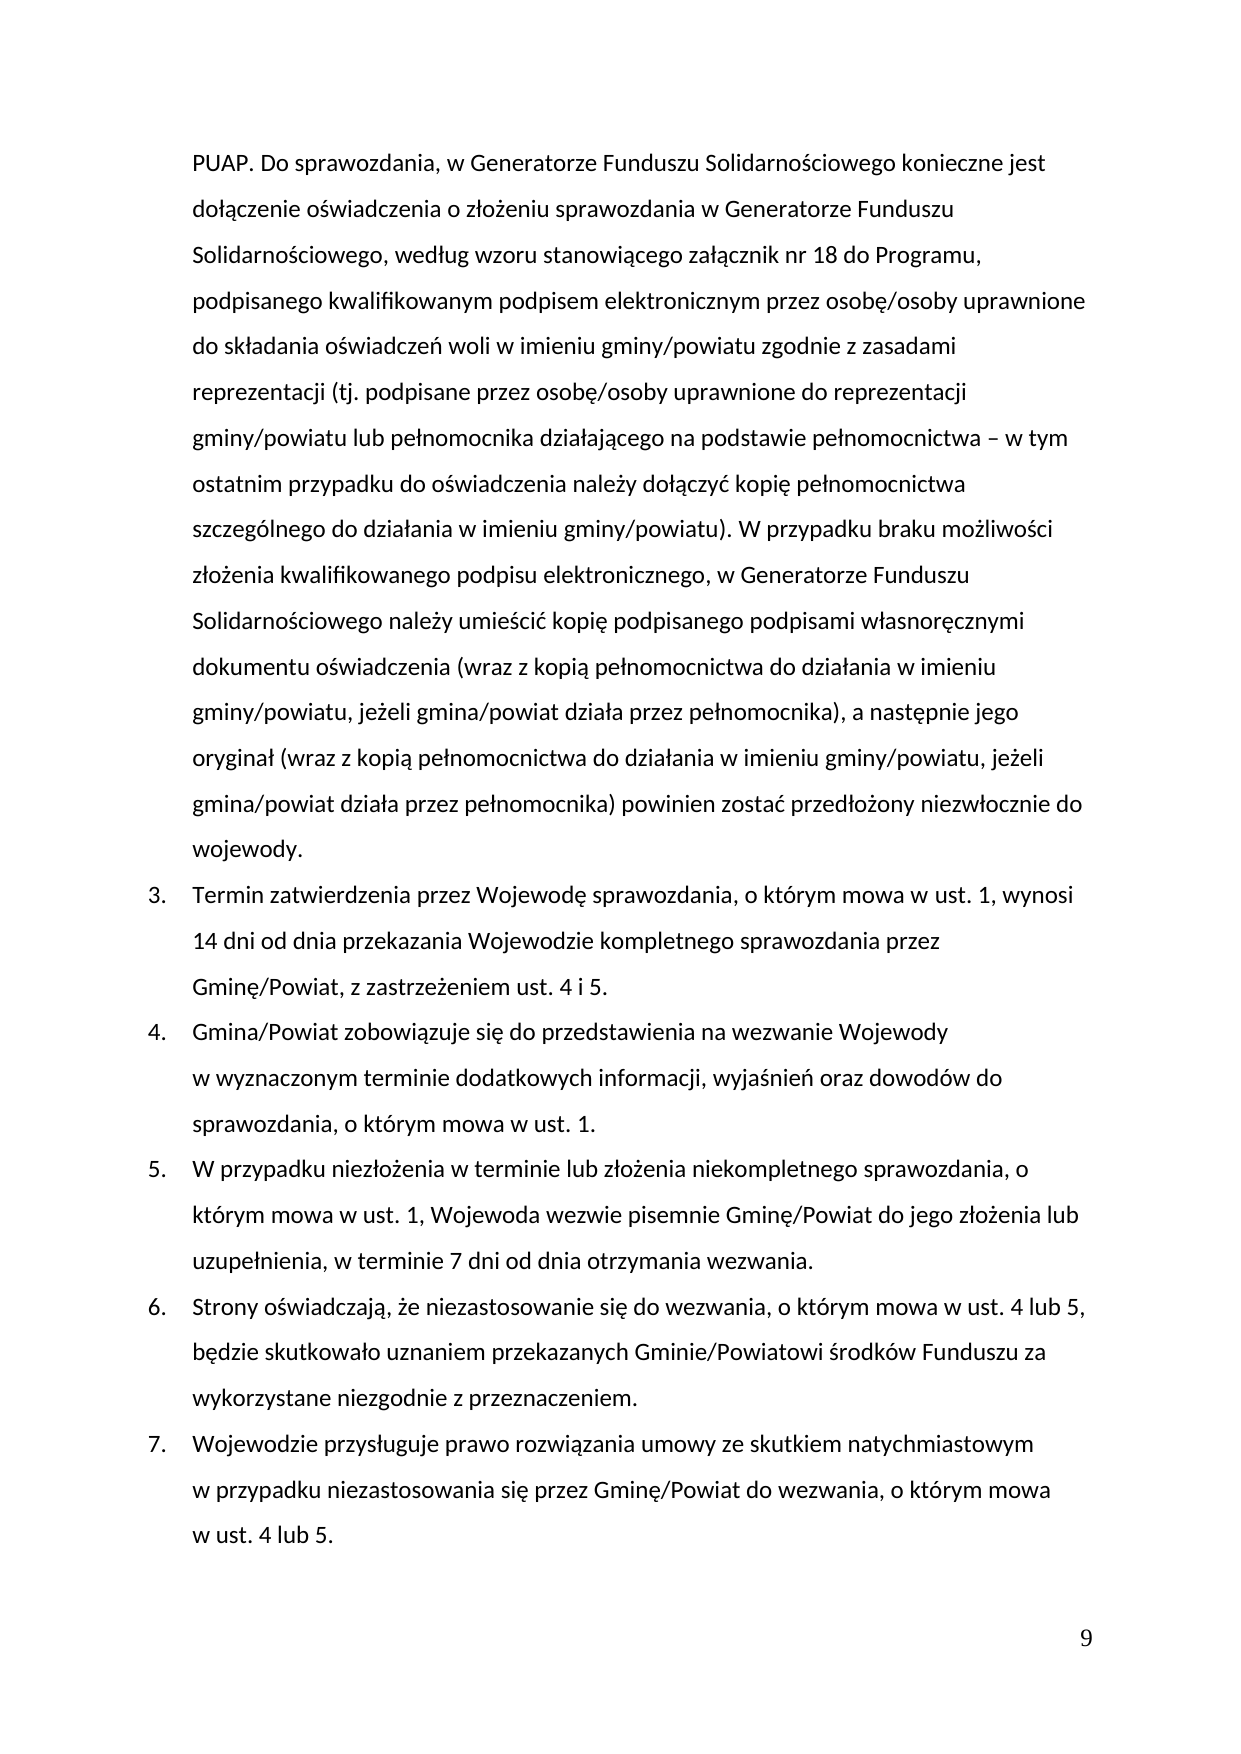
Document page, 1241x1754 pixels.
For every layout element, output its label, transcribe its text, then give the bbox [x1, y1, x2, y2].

list Strony oświadczają, że niezastosowanie się do wezwania, o którym mowa w ust. 4 lub 5, będzie skutkowało uznaniem przekazanych Gminie/Powiatowi środków Funduszu za wykorzystane niezgodnie z przeznaczeniem. [148, 1291, 1093, 1413]
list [148, 148, 1093, 864]
list Wojewodzie przysługuje prawo rozwiązania umowy ze skutkiem natychmiastowym w przypadku niezastosowania się przez Gminę/Powiat do wezwania, o którym mowa w ust. 4 lub 5. [148, 1428, 1093, 1550]
list Termin zatwierdzenia przez Wojewodę sprawozdania, o którym mowa w ust. 1, wynosi 14 dni od dnia przekazania Wojewodzie kompletnego sprawozdania przez Gminę/Powiat, z zastrzeżeniem ust. 4 i 5. [148, 879, 1093, 1001]
list W przypadku niezłożenia w terminie lub złożenia niekompletnego sprawozdania, o którym mowa w ust. 1, Wojewoda wezwie pisemnie Gminę/Powiat do jego złożenia lub uzupełnienia, w terminie 7 dni od dnia otrzymania wezwania. [148, 1154, 1093, 1276]
list Gmina/Powiat zobowiązuje się do przedstawienia na wezwanie Wojewody w wyznaczonym terminie dodatkowych informacji, wyjaśnień oraz dowodów do sprawozdania, o którym mowa w ust. 1. [148, 1016, 1093, 1138]
